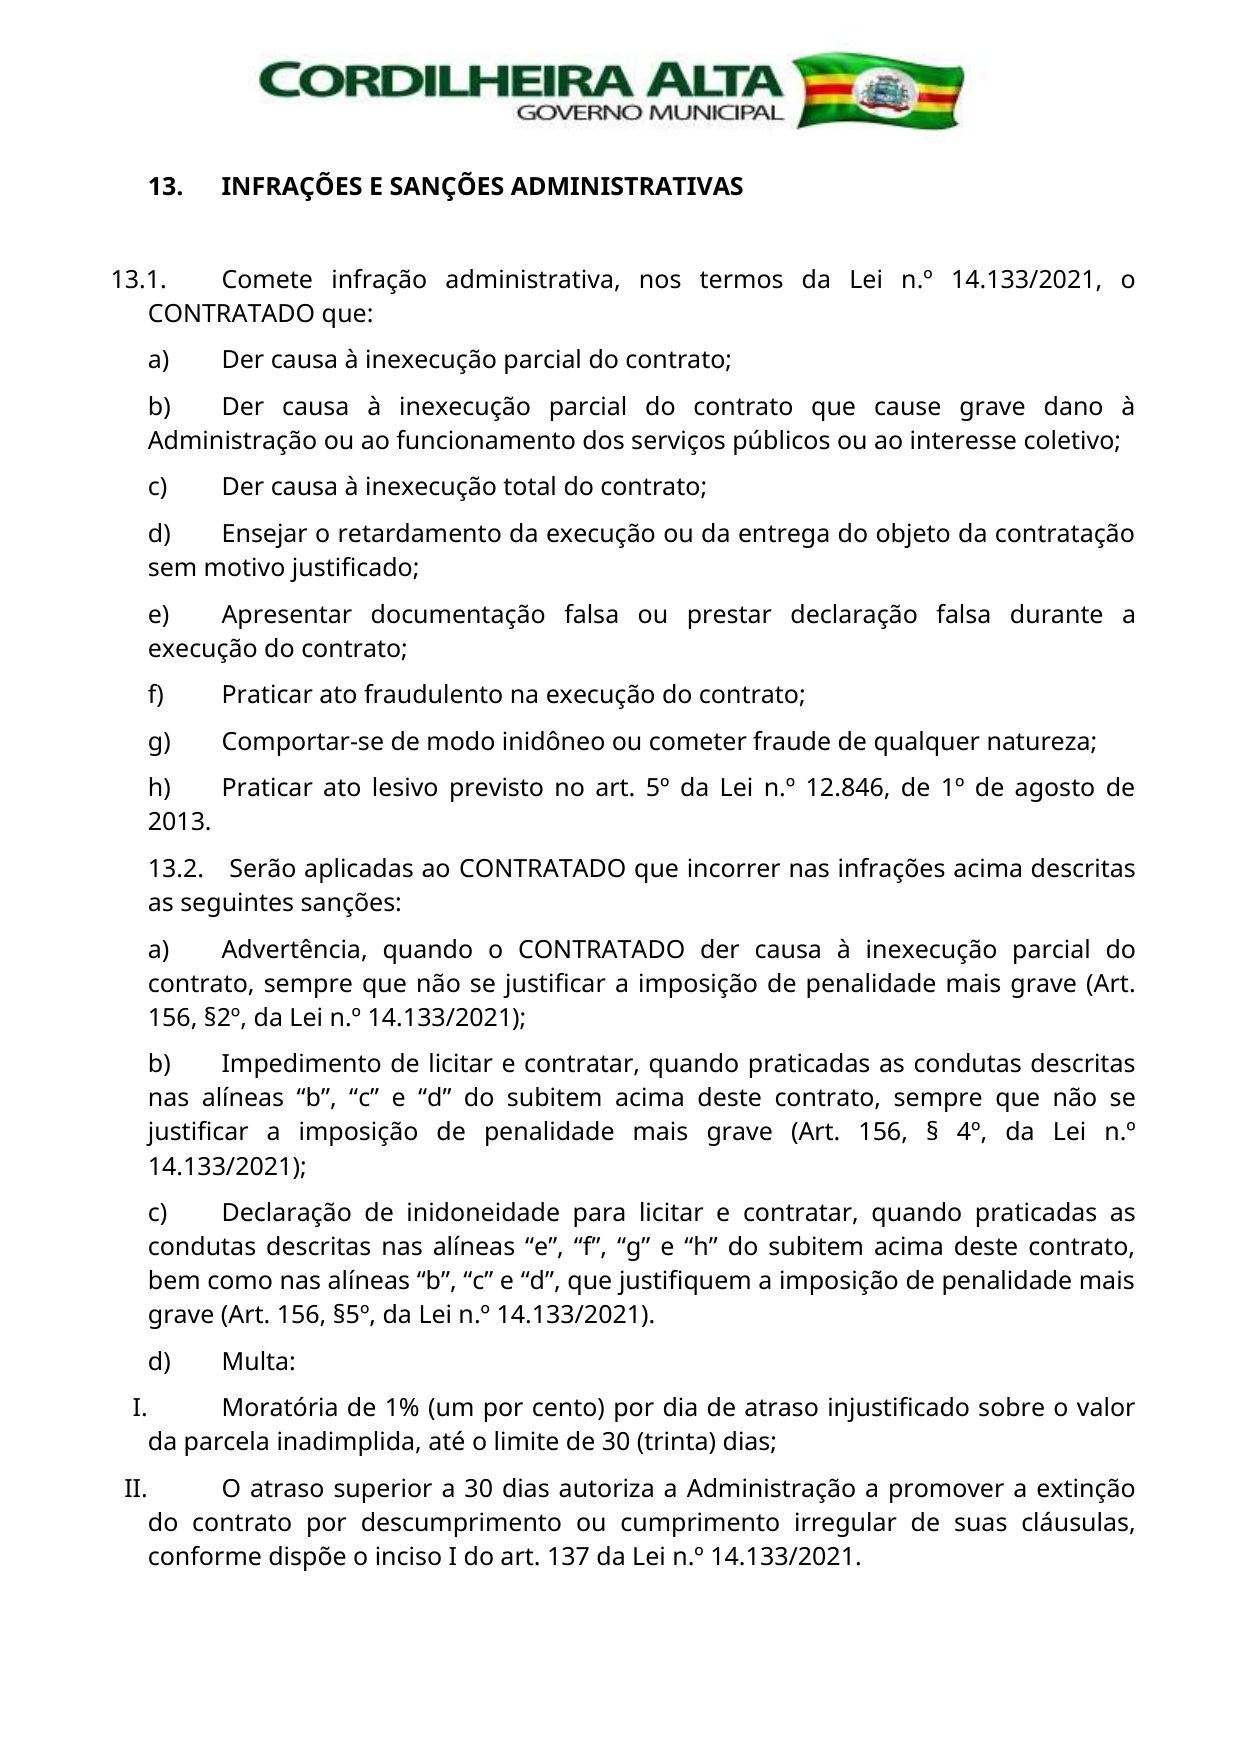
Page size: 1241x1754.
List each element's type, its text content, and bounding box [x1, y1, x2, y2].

list INFRAÇÕES E SANÇÕES ADMINISTRATIVAS [148, 168, 1137, 202]
list Declaração de inidoneidade para licitar e contratar, quando praticadas as condutas descritas nas alíneas “e”, “f”, “g” e “h” do subitem acima deste contrato, bem como nas alíneas “b”, “c” e “d”, que justifiquem a imposição de penalidade mais grave (Art. 156, §5º, da Lei n.º 14.133/2021). [148, 1195, 1137, 1331]
list Comete infração administrativa, nos termos da Lei n.º 14.133/2021, o CONTRATADO que: [110, 261, 1137, 329]
list Der causa à inexecução parcial do contrato que cause grave dano à Administração ou ao funcionamento dos serviços públicos ou ao interesse coletivo; [148, 388, 1137, 457]
list Der causa à inexecução total do contrato; [148, 469, 1137, 503]
list Praticar ato lesivo previsto no art. 5º da Lei n.º 12.846, de 1º de agosto de 2013. [148, 770, 1137, 838]
list Advertência, quando o CONTRATADO der causa à inexecução parcial do contrato, sempre que não se justificar a imposição de penalidade mais grave (Art. 156, §2º, da Lei n.º 14.133/2021); [148, 931, 1137, 1033]
picture [236, 28, 988, 155]
list Praticar ato fraudulento na execução do contrato; [148, 677, 1137, 711]
list Multa: [148, 1343, 1137, 1377]
list Comportar-se de modo inidôneo ou cometer fraude de qualquer natureza; [148, 723, 1137, 757]
list Apresentar documentação falsa ou prestar declaração falsa durante a execução do contrato; [148, 596, 1137, 664]
list Ensejar o retardamento da execução ou da entrega do objeto da contratação sem motivo justificado; [148, 516, 1137, 584]
list Moratória de 1% (um por cento) por dia de atraso injustificado sobre o valor da parcela inadimplida, até o limite de 30 (trinta) dias; [148, 1390, 1137, 1458]
list O atraso superior a 30 dias autoriza a Administração a promover a extinção do contrato por descumprimento ou cumprimento irregular de suas cláusulas, conforme dispõe o inciso I do art. 137 da Lei n.º 14.133/2021. [148, 1471, 1137, 1573]
list Der causa à inexecução parcial do contrato; [148, 342, 1137, 376]
list Serão aplicadas ao CONTRATADO que incorrer nas infrações acima descritas as seguintes sanções: [148, 851, 1137, 919]
list Impedimento de licitar e contratar, quando praticadas as condutas descritas nas alíneas “b”, “c” e “d” do subitem acima deste contrato, sempre que não se justificar a imposição de penalidade mais grave (Art. 156, § 4º, da Lei n.º 14.133/2021); [148, 1046, 1137, 1182]
